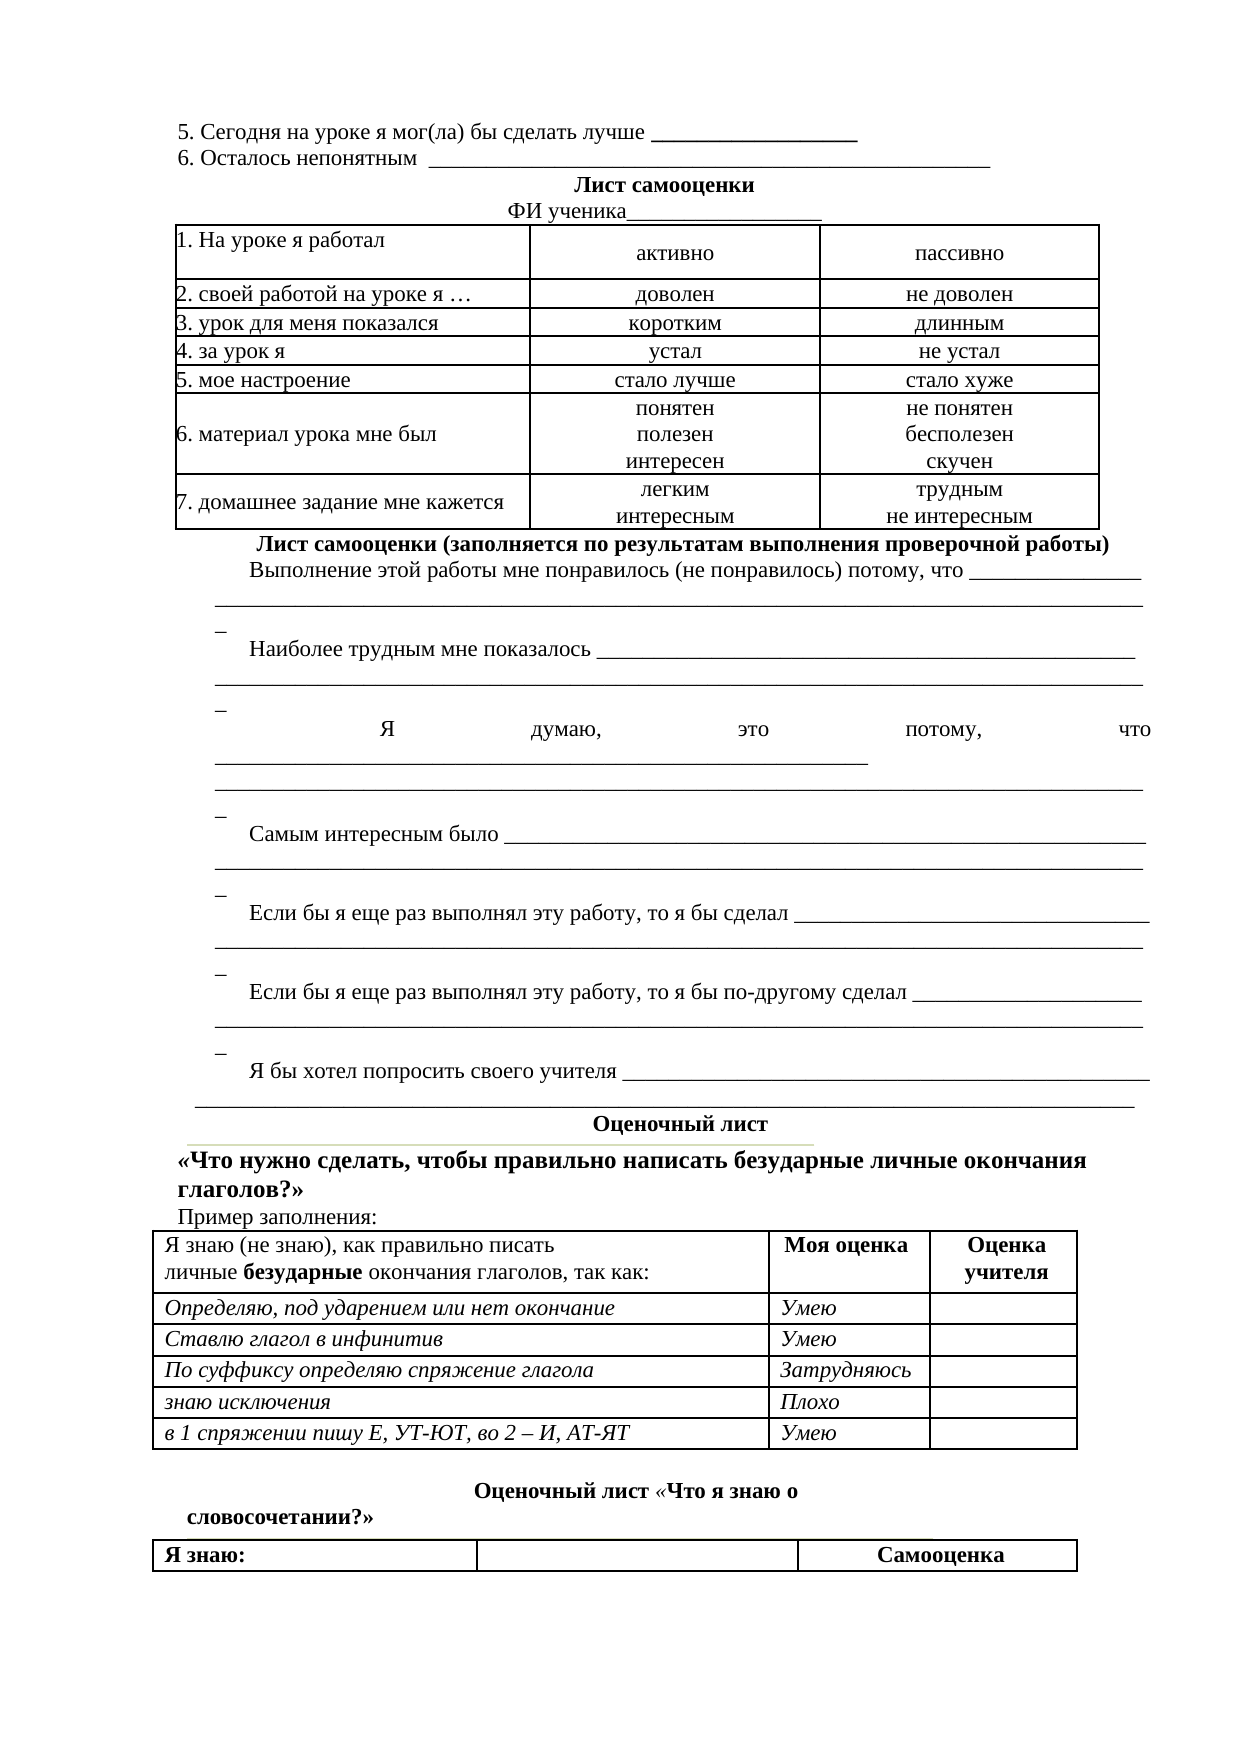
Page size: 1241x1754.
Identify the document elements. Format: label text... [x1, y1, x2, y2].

table_cell Затрудняюсь [770, 1357, 929, 1386]
table_cell Умею [770, 1294, 929, 1323]
table_cell [931, 1357, 1076, 1386]
table_cell 6. материал урока мне был [177, 394, 529, 473]
table_cell Ставлю глагол в инфинитив [154, 1325, 768, 1354]
text 5. Сегодня на уроке я мог(ла) бы сделать лучше __________________ [177, 118, 1152, 144]
text __________________________________________________________________________________ [215, 846, 1152, 899]
text 6. Осталось непонятным _________________________________________________ [177, 144, 1152, 171]
table_header пассивно [821, 226, 1098, 278]
text Оценочный лист [187, 1110, 814, 1144]
table_cell легким интересным [531, 475, 819, 528]
table_cell в 1 спряжении пишу Е, УТ-ЮТ, во 2 – И, АТ-ЯТ [154, 1419, 768, 1448]
table_header Моя оценка [770, 1232, 929, 1292]
text __________________________________________________________________________________ [215, 583, 1152, 636]
table_cell Определяю, под ударением или нет окончание [154, 1294, 768, 1323]
table_cell знаю исключения [154, 1388, 768, 1417]
table_cell понятен полезен интересен [531, 394, 819, 473]
text __________________________________________________________________________________ [215, 767, 1152, 820]
text __________________________________________________________________________________ [215, 662, 1152, 714]
table_cell 5. мое настроение [177, 366, 529, 392]
table_cell не понятен бесполезен скучен [821, 394, 1098, 473]
text Наиболее трудным мне показалось _______________________________________________ [215, 636, 1152, 662]
table_header Оценка учителя [931, 1232, 1076, 1292]
table_cell Плохо [770, 1388, 929, 1417]
table_cell Умею [770, 1419, 929, 1448]
text __________________________________________________________________________________ [215, 925, 1152, 978]
table_cell не доволен [821, 280, 1098, 307]
table_cell По суффиксу определяю спряжение глагола [154, 1357, 768, 1386]
table_cell не устал [821, 337, 1098, 364]
table_cell устал [531, 337, 819, 364]
text Я думаю, это потому, что _________________________________________________________ [215, 714, 1152, 767]
text Я бы хотел попросить своего учителя ______________________________________________ [215, 1057, 1152, 1083]
text Лист самооценки (заполняется по результатам выполнения проверочной работы) [215, 530, 1152, 556]
table_cell длинным [821, 309, 1098, 335]
table_cell 3. урок для меня показался [177, 309, 529, 335]
table_cell доволен [531, 280, 819, 307]
table_cell трудным не интересным [821, 475, 1098, 528]
text __________________________________________________________________________________ [177, 1083, 1152, 1110]
table_cell стало лучше [531, 366, 819, 392]
table_cell Умею [770, 1325, 929, 1354]
text ФИ ученика_________________ [177, 197, 1152, 223]
table_header 1. На уроке я работал [177, 226, 529, 278]
text Пример заполнения: [177, 1203, 1148, 1229]
table_cell 2. своей работой на уроке я … [177, 280, 529, 307]
table_cell коротким [531, 309, 819, 335]
text Лист самооценки [177, 171, 1152, 197]
table_header [478, 1541, 797, 1570]
text «Что нужно сделать, чтобы правильно написать безударные личные окончания глаголов?» [177, 1146, 1152, 1203]
text Самым интересным было ________________________________________________________ [215, 820, 1152, 846]
table_cell [931, 1419, 1076, 1448]
table_cell [931, 1294, 1076, 1323]
table_cell 7. домашнее задание мне кажется [177, 475, 529, 528]
text Если бы я еще раз выполнял эту работу, то я бы по-другому сделал ____________________ [215, 978, 1152, 1004]
text Оценочный лист «Что я знаю о словосочетании?» [187, 1477, 933, 1538]
table_cell [931, 1388, 1076, 1417]
table_cell 4. за урок я [177, 337, 529, 364]
table_header активно [531, 226, 819, 278]
table_header Я знаю: [154, 1541, 476, 1570]
table_cell стало хуже [821, 366, 1098, 392]
table_cell [931, 1325, 1076, 1354]
text Выполнение этой работы мне понравилось (не понравилось) потому, что _______________ [215, 556, 1152, 583]
table_header Самооценка [799, 1541, 1076, 1570]
text Если бы я еще раз выполнял эту работу, то я бы сделал _______________________________ [215, 899, 1152, 925]
text __________________________________________________________________________________ [215, 1004, 1152, 1057]
table_header Я знаю (не знаю), как правильно писать личные безударные окончания глаголов, так как: [154, 1232, 768, 1292]
